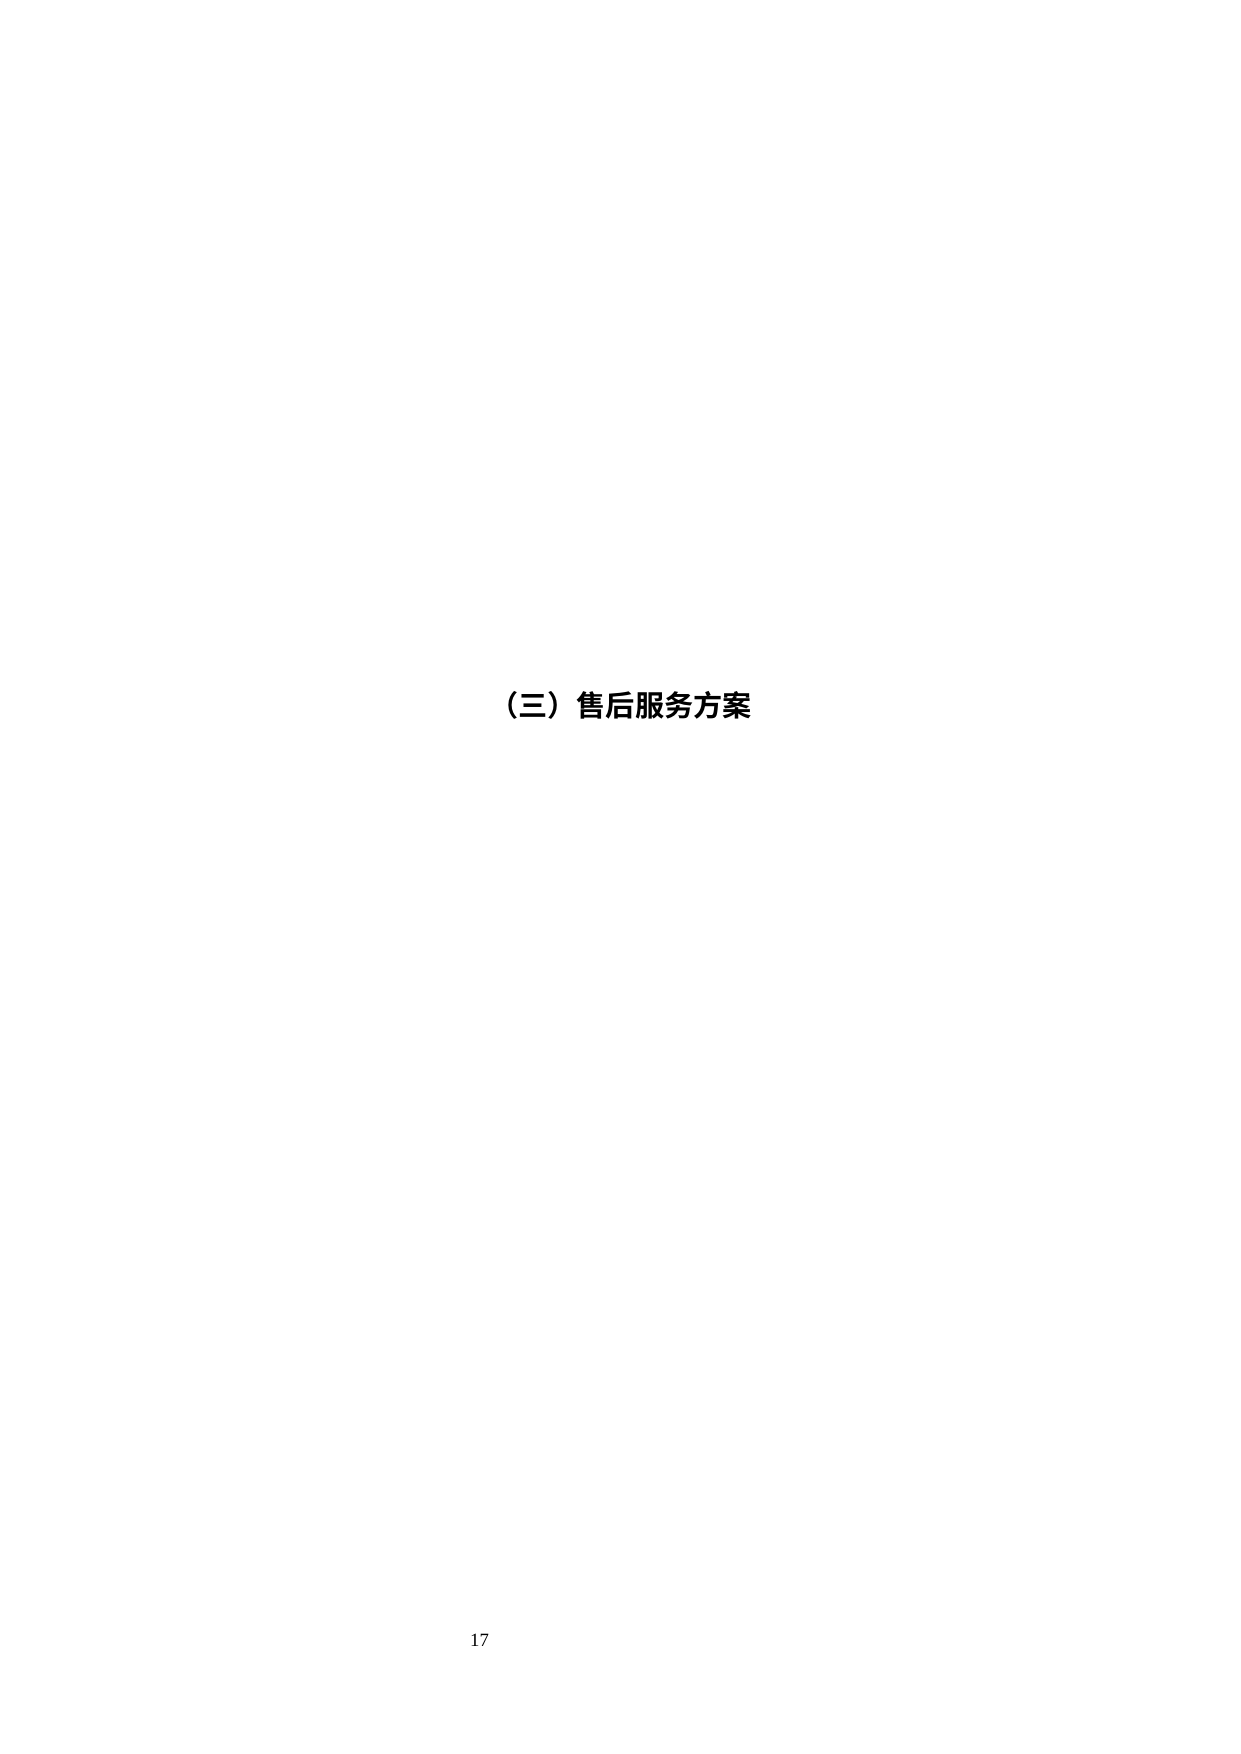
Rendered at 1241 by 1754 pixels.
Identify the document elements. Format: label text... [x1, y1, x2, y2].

list （三）售后服务方案 [187, 671, 1053, 736]
